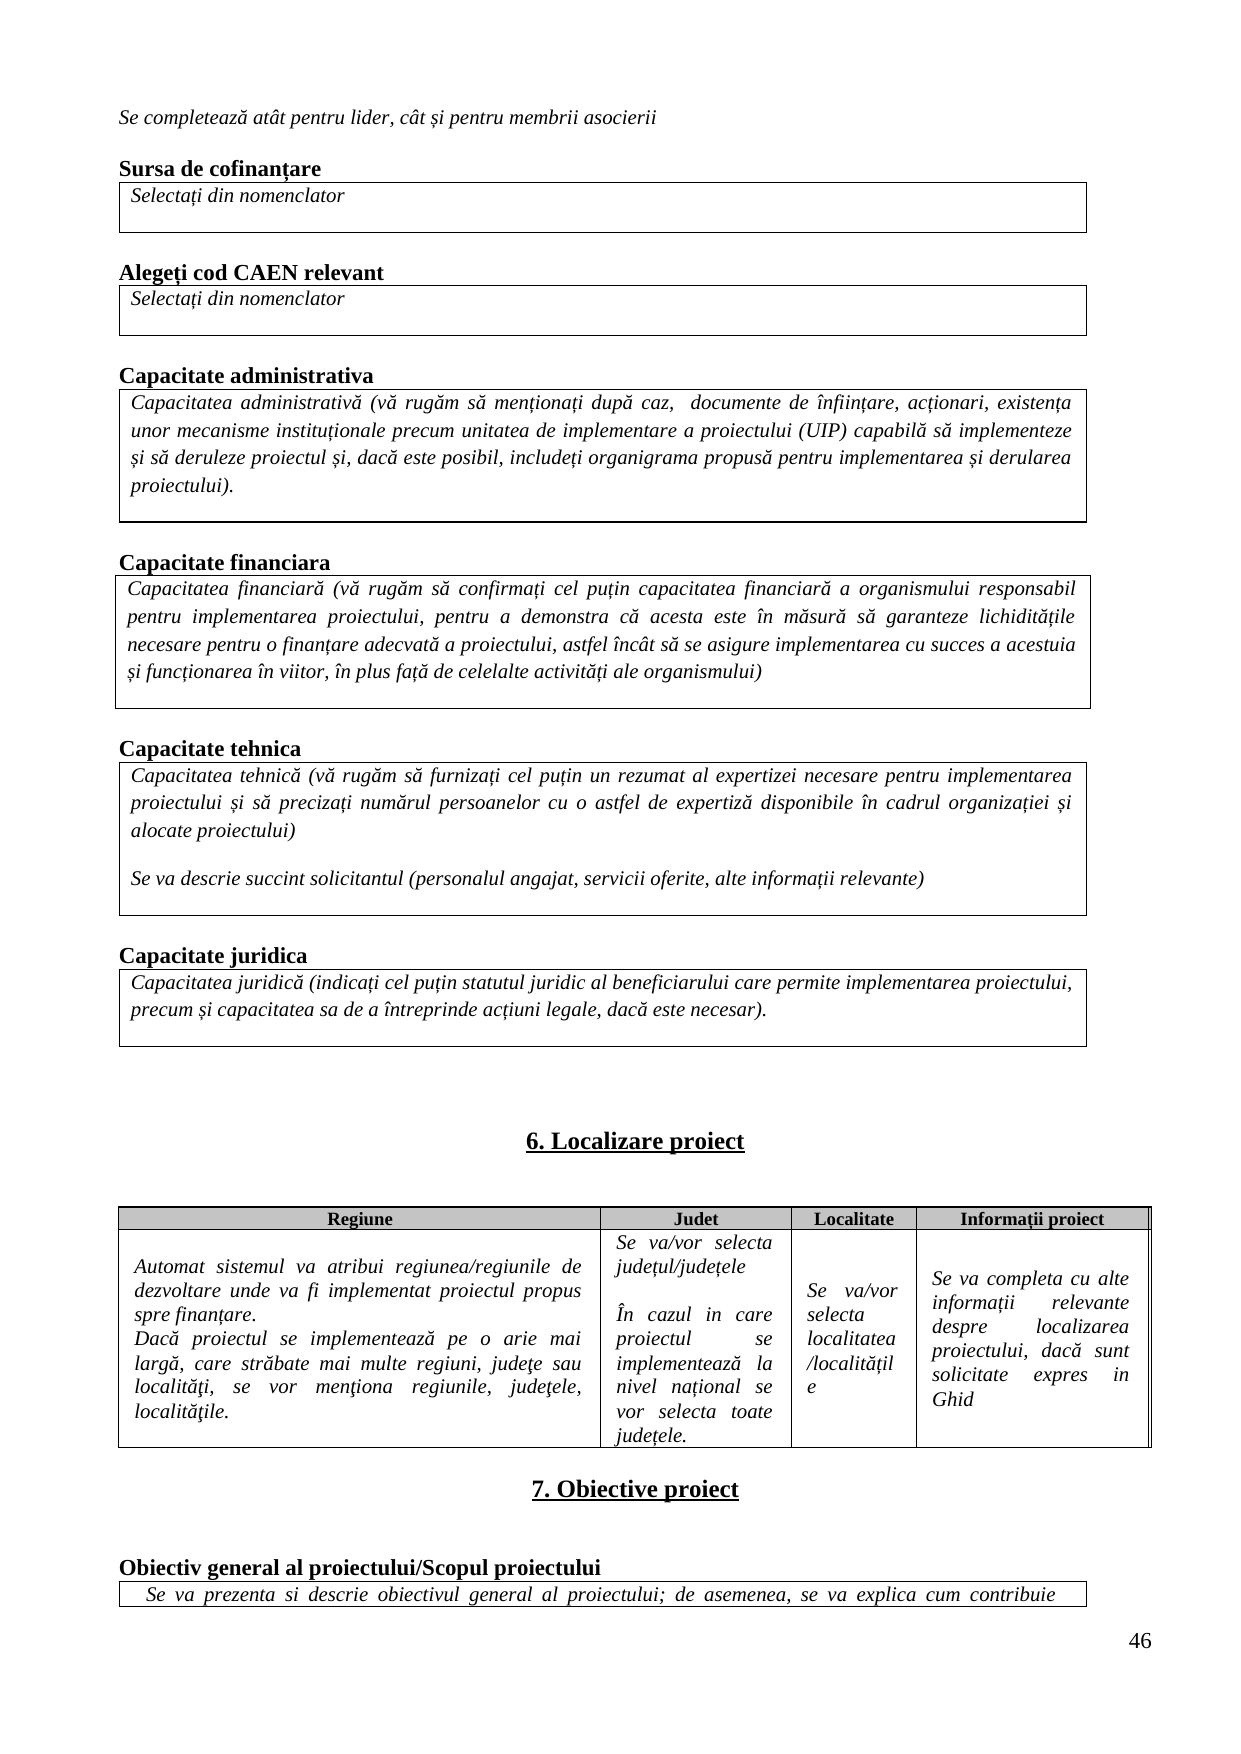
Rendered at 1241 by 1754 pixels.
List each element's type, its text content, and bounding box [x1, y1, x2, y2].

text Capacitate juridica [119, 942, 1152, 969]
table_header Selectați din nomenclator [120, 183, 1086, 232]
text Alegeți cod CAEN relevant [119, 259, 1152, 285]
text Capacitate administrativa [119, 362, 1152, 389]
text 6. Localizare proiect [119, 1126, 1152, 1155]
text Se completează atât pentru lider, cât și pentru membrii asocierii [119, 105, 1152, 129]
table_header Capacitatea tehnică (vă rugăm să furnizați cel puțin un rezumat al expertizei necesare pentru implementarea proiectului și să precizați numărul persoanelor cu o astfel de expertiză disponibile în cadrul organizației și alocate proiectului) Se va descrie succint solicitantul (personalul angajat, servicii oferite, alte informații relevante) [120, 763, 1086, 915]
table_header Informații proiect [917, 1208, 1148, 1229]
text Capacitate financiara [119, 549, 1152, 575]
text Capacitate tehnica [119, 735, 1152, 762]
table_cell Automat sistemul va atribui regiunea/regiunile de dezvoltare unde va fi implementat proiectul propus spre finanțare. Dacă proiectul se implementează pe o arie mai largă, care străbate mai multe regiuni, judeţe sau localităţi, se vor menţiona regiunile, judeţele, localităţile. [119, 1230, 600, 1447]
table_header Judet [601, 1208, 791, 1229]
table_header Localitate [792, 1208, 916, 1229]
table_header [120, 1582, 1086, 1606]
table_cell Se va/vor selecta județul/județele În cazul in care proiectul se implementează la nivel național se vor selecta toate județele. [601, 1230, 791, 1447]
table_header Selectați din nomenclator [120, 286, 1086, 335]
text 7. Obiective proiect [119, 1474, 1152, 1503]
table_header Capacitatea administrativă (vă rugăm să menționați după caz, documente de înființare, acționari, existența unor mecanisme instituționale precum unitatea de implementare a proiectului (UIP) capabilă să implementeze și să deruleze proiectul și, dacă este posibil, includeți organigrama propusă pentru implementarea și derularea proiectului). [120, 390, 1086, 521]
table_header Regiune [119, 1208, 600, 1229]
table_header Capacitatea financiară (vă rugăm să confirmați cel puțin capacitatea financiară a organismului responsabil pentru implementarea proiectului, pentru a demonstra că acesta este în măsură să garanteze lichiditățile necesare pentru o finanțare adecvată a proiectului, astfel încât să se asigure implementarea cu succes a acestuia și funcționarea în viitor, în plus față de celelalte activități ale organismului) [116, 576, 1090, 708]
table_cell Se va completa cu alte informații relevante despre localizarea proiectului, dacă sunt solicitate expres in Ghid [917, 1230, 1148, 1447]
table_header Capacitatea juridică (indicați cel puțin statutul juridic al beneficiarului care permite implementarea proiectului, precum și capacitatea sa de a întreprinde acțiuni legale, dacă este necesar). [120, 970, 1086, 1046]
table_cell Se va/vor selecta localitatea/localitățile [792, 1230, 916, 1447]
text Sursa de cofinanțare [119, 155, 1152, 182]
text Obiectiv general al proiectului/Scopul proiectului [119, 1554, 1152, 1581]
